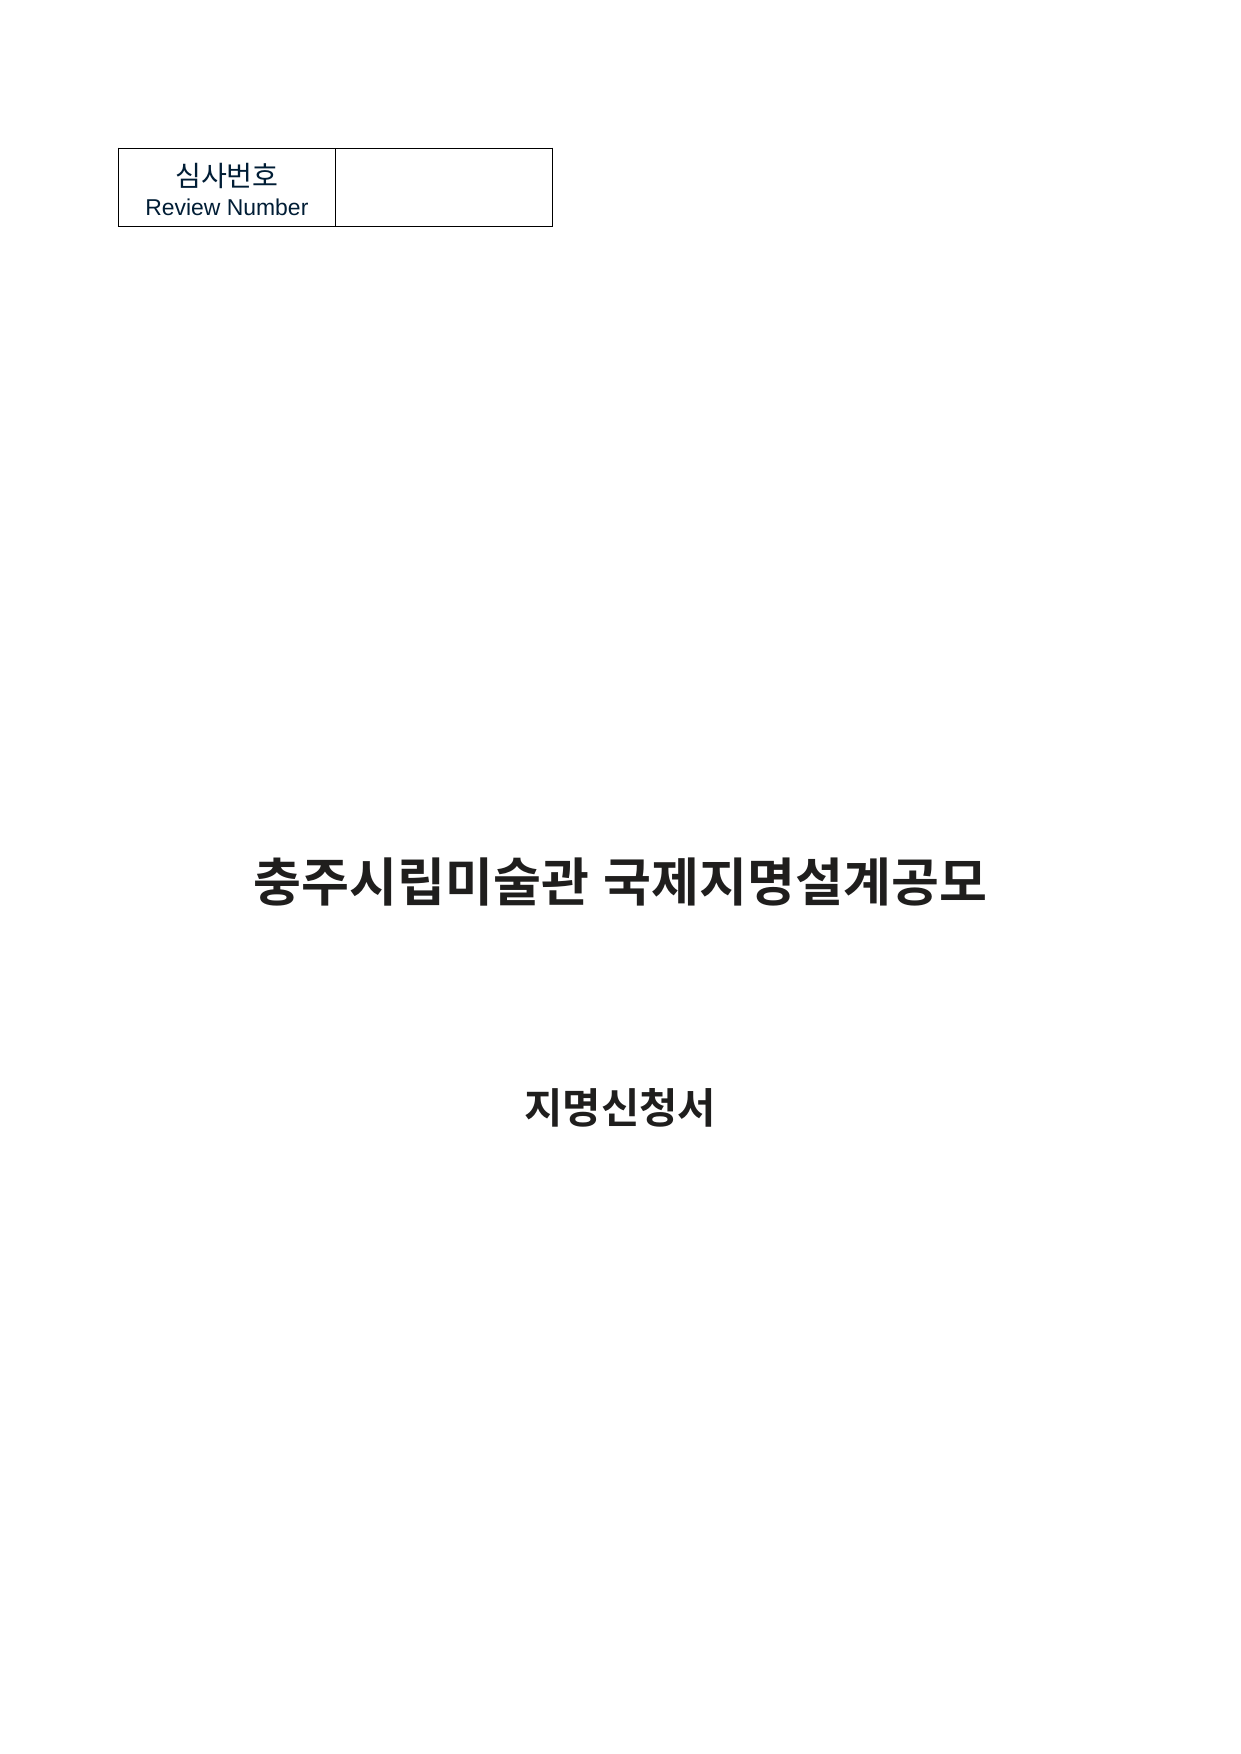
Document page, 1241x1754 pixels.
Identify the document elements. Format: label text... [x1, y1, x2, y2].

text 지명신청서 [110, 1073, 1130, 1138]
text 충주시립미술관 국제지명설계공모 [110, 839, 1130, 917]
table_header 심사번호 Review Number [119, 149, 335, 226]
table_header [336, 149, 552, 226]
